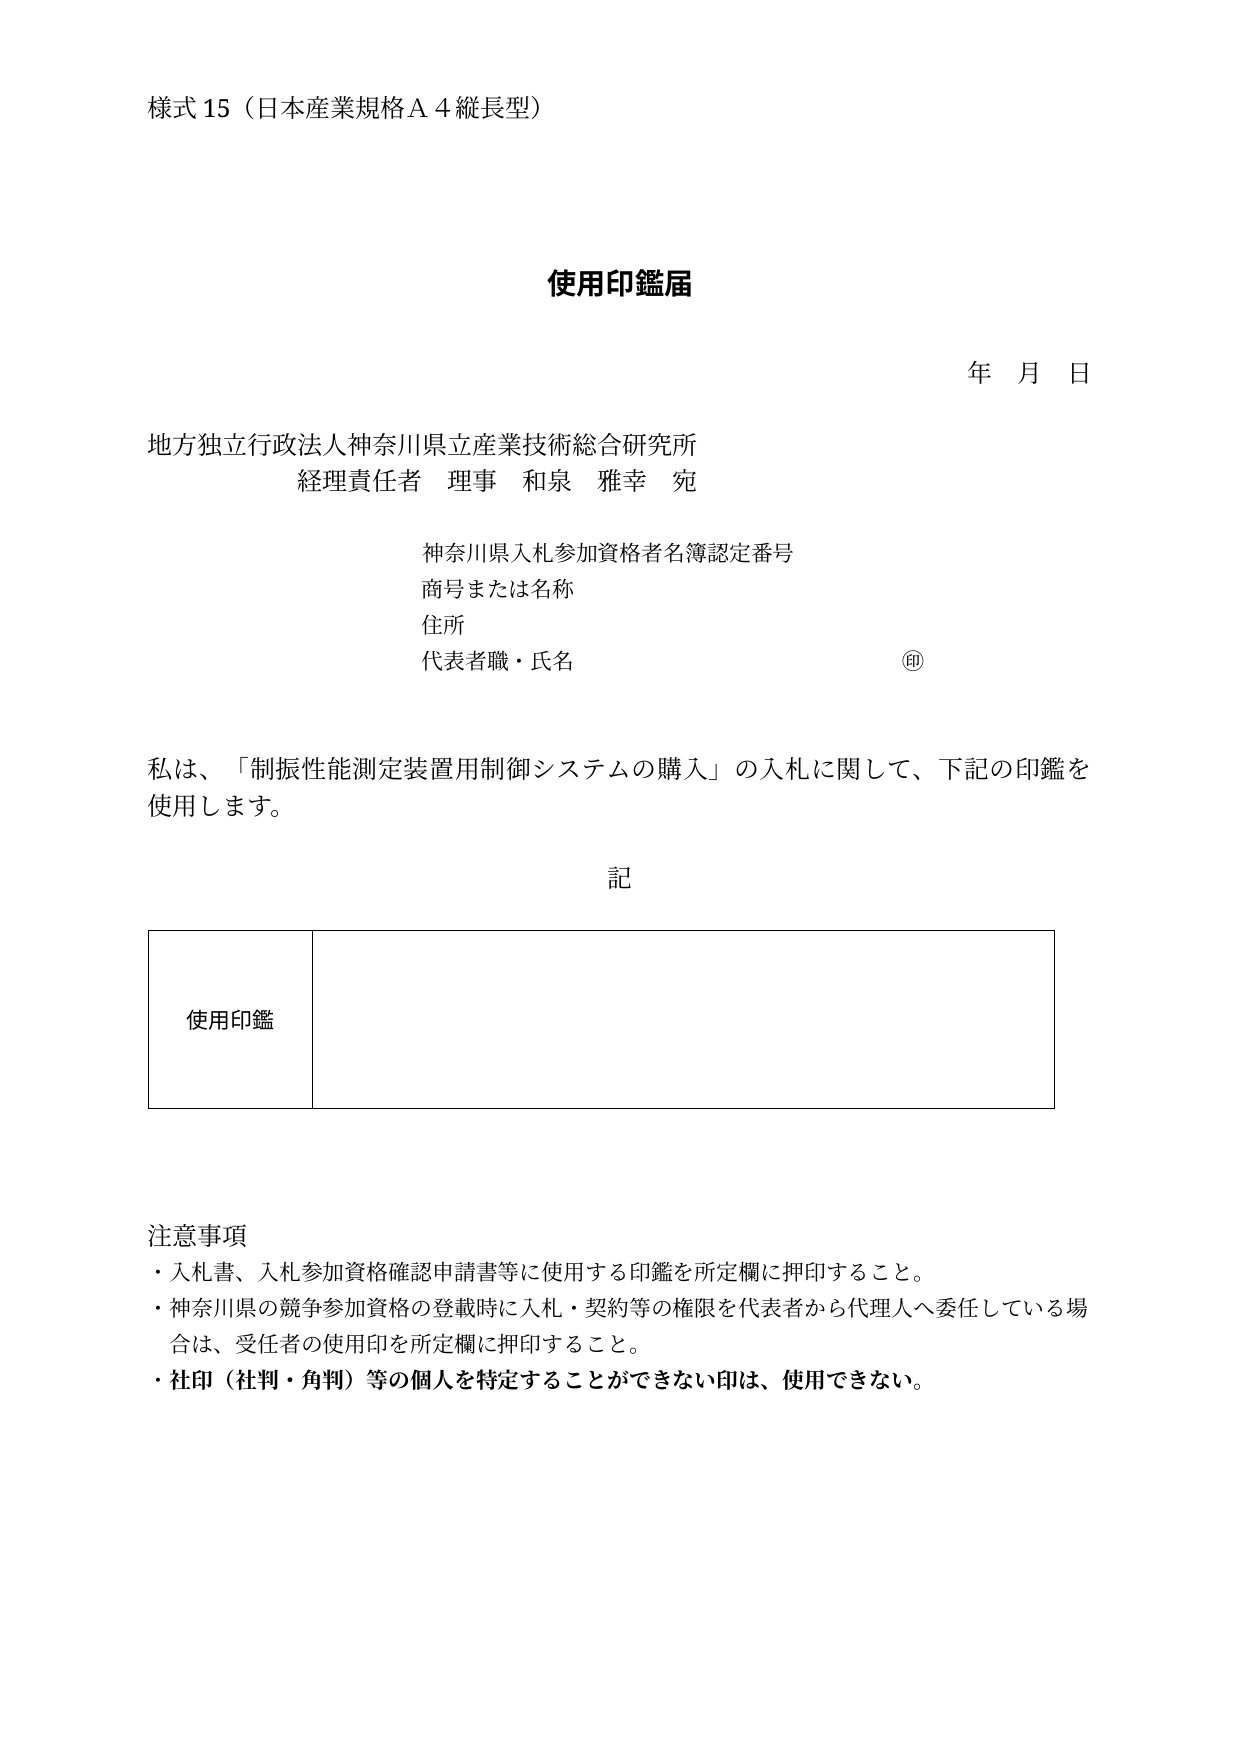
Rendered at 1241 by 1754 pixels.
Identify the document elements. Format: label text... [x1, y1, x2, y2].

text 年 月 日 [148, 354, 1092, 390]
text ・入札書、入札参加資格確認申請書等に使用する印鑑を所定欄に押印すること。 [148, 1253, 1092, 1289]
text 経理責任者 理事 和泉 雅幸 宛 [148, 462, 1092, 498]
table_header [313, 931, 1054, 1107]
text 注意事項 [148, 1217, 1092, 1253]
text 神奈川県入札参加資格者名簿認定番号 [148, 534, 1092, 570]
text ・社印（社判・角判）等の個人を特定することができない印は、使用できない。 [148, 1361, 1092, 1397]
text 私は、「制振性能測定装置用制御システムの購入」の入札に関して、下記の印鑑を使用します。 [148, 750, 1092, 822]
text 住所 [148, 606, 1092, 642]
text 代表者職・氏名 ㊞ [148, 642, 1092, 678]
text 記 [148, 858, 1092, 894]
text 使用印鑑届 [148, 246, 1092, 318]
text 商号または名称 [148, 570, 1092, 606]
text ・神奈川県の競争参加資格の登載時に入札・契約等の権限を代表者から代理人へ委任している場合は、受任者の使用印を所定欄に押印すること。 [148, 1289, 1092, 1361]
table_header 使用印鑑 [149, 931, 312, 1107]
text 地方独立行政法人神奈川県立産業技術総合研究所 [148, 426, 1092, 462]
